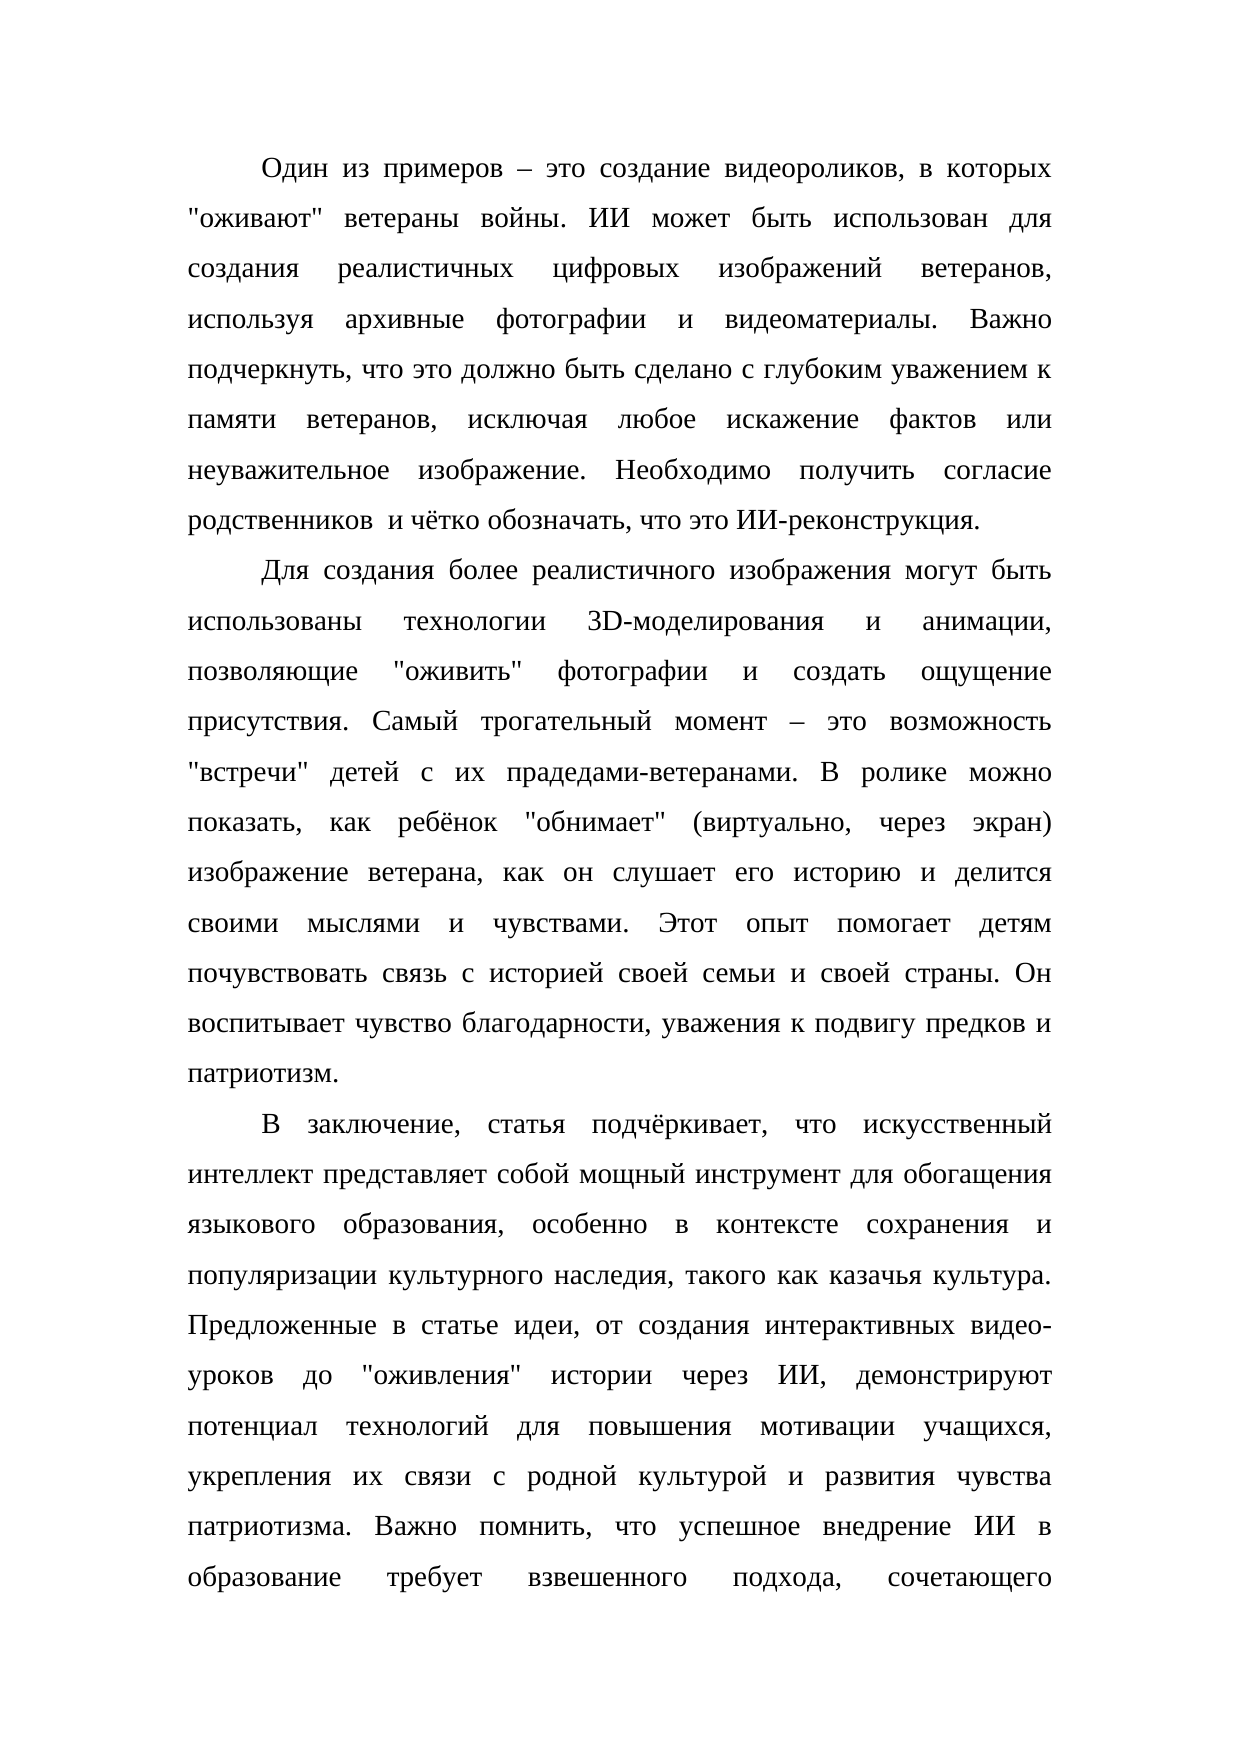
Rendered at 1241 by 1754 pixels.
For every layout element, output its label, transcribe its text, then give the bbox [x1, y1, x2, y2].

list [187, 150, 1053, 536]
list Для создания более реалистичного изображения могут быть использованы технологии 3D-моделирования и анимации, позволяющие "оживить" фотографии и создать ощущение присутствия. Самый трогательный момент – это возможность "встречи" детей с их прадедами-ветеранами. В ролике можно показать, как ребёнок "обнимает" (виртуально, через экран) изображение ветерана, как он слушает его историю и делится своими мыслями и чувствами. Этот опыт помогает детям почувствовать связь с историей своей семьи и своей страны. Он воспитывает чувство благодарности, уважения к подвигу предков и патриотизм. [187, 552, 1053, 1089]
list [187, 1233, 1053, 1592]
